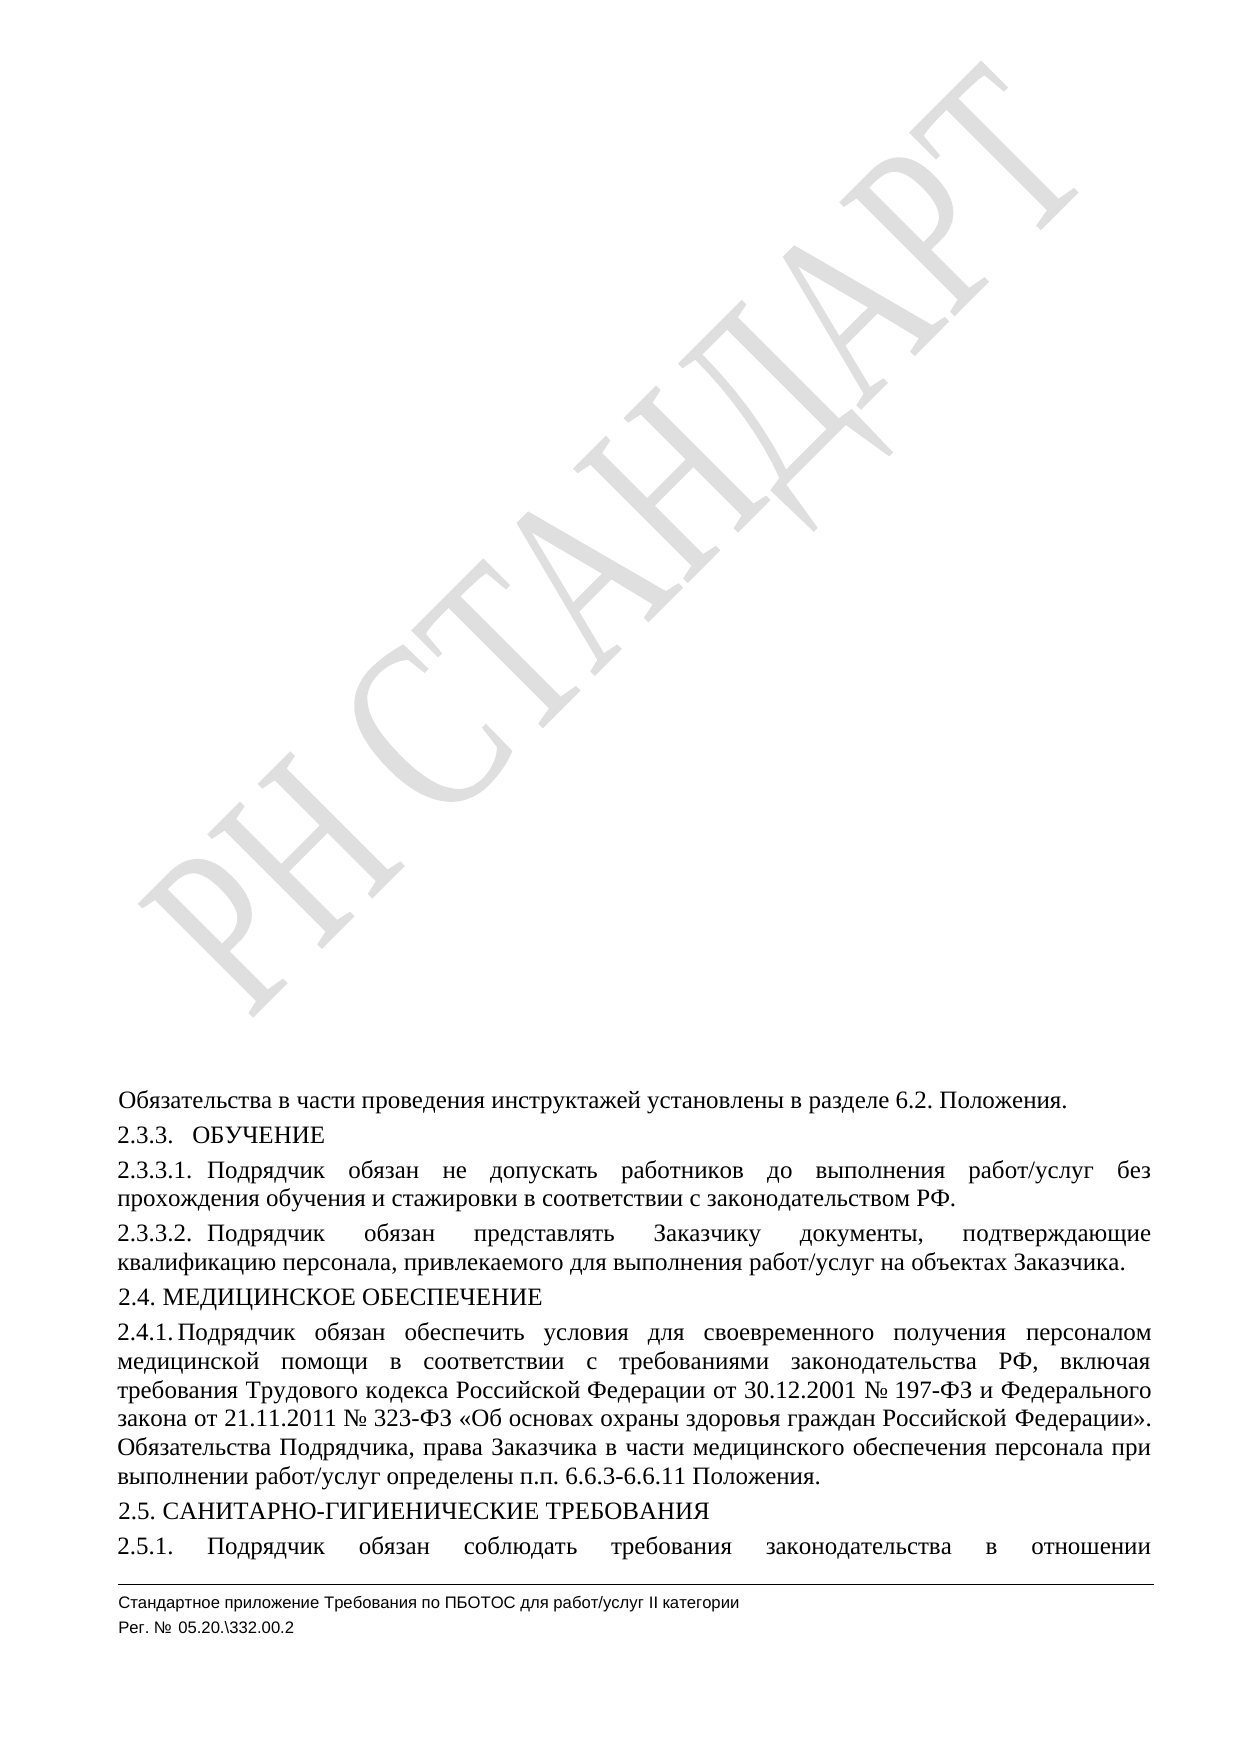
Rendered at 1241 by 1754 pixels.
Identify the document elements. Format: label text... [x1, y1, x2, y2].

list Подрядчик обязан соблюдать требования законодательства в отношении транспортировки, хранения продуктов питания и приготовления пищи, а также условий проживания персонала. Строгий гигиенический контроль должен быть установлен за продуктами питания, условиями приготовления пищи, контролем качества используемой воды и санитарно-бытовыми помещениями, а также помещениями, используемыми для отдыха и проживания персонала (в случае применимости). [117, 1531, 1152, 1560]
list МЕДИЦИНСКОЕ ОБЕСПЕЧЕНИЕ [118, 1282, 1152, 1311]
list САНИТАРНО-ГИГИЕНИЧЕСКИЕ ТРЕБОВАНИЯ [118, 1496, 1152, 1525]
list ОБУЧЕНИЕ [117, 1120, 1152, 1148]
list Подрядчик обязан не допускать работников до выполнения работ/услуг без прохождения обучения и стажировки в соответствии с законодательством РФ. [117, 1155, 1152, 1212]
list Подрядчик обязан представлять Заказчику документы, подтверждающие квалификацию персонала, привлекаемого для выполнения работ/услуг на объектах Заказчика. [117, 1218, 1152, 1276]
list Обязательства в части проведения инструктажей установлены в разделе 6.2. Положения. [118, 1085, 1152, 1113]
list Подрядчик обязан обеспечить условия для своевременного получения персоналом медицинской помощи в соответствии с требованиями законодательства РФ, включая требования Трудового кодекса Российской Федерации от 30.12.2001 № 197-ФЗ и Федерального закона от 21.11.2011 № 323-ФЗ «Об основах охраны здоровья граждан Российской Федерации». Обязательства Подрядчика, права Заказчика в части медицинского обеспечения персонала при выполнении работ/услуг определены п.п. 6.6.3-6.6.11 Положения. [117, 1317, 1152, 1490]
